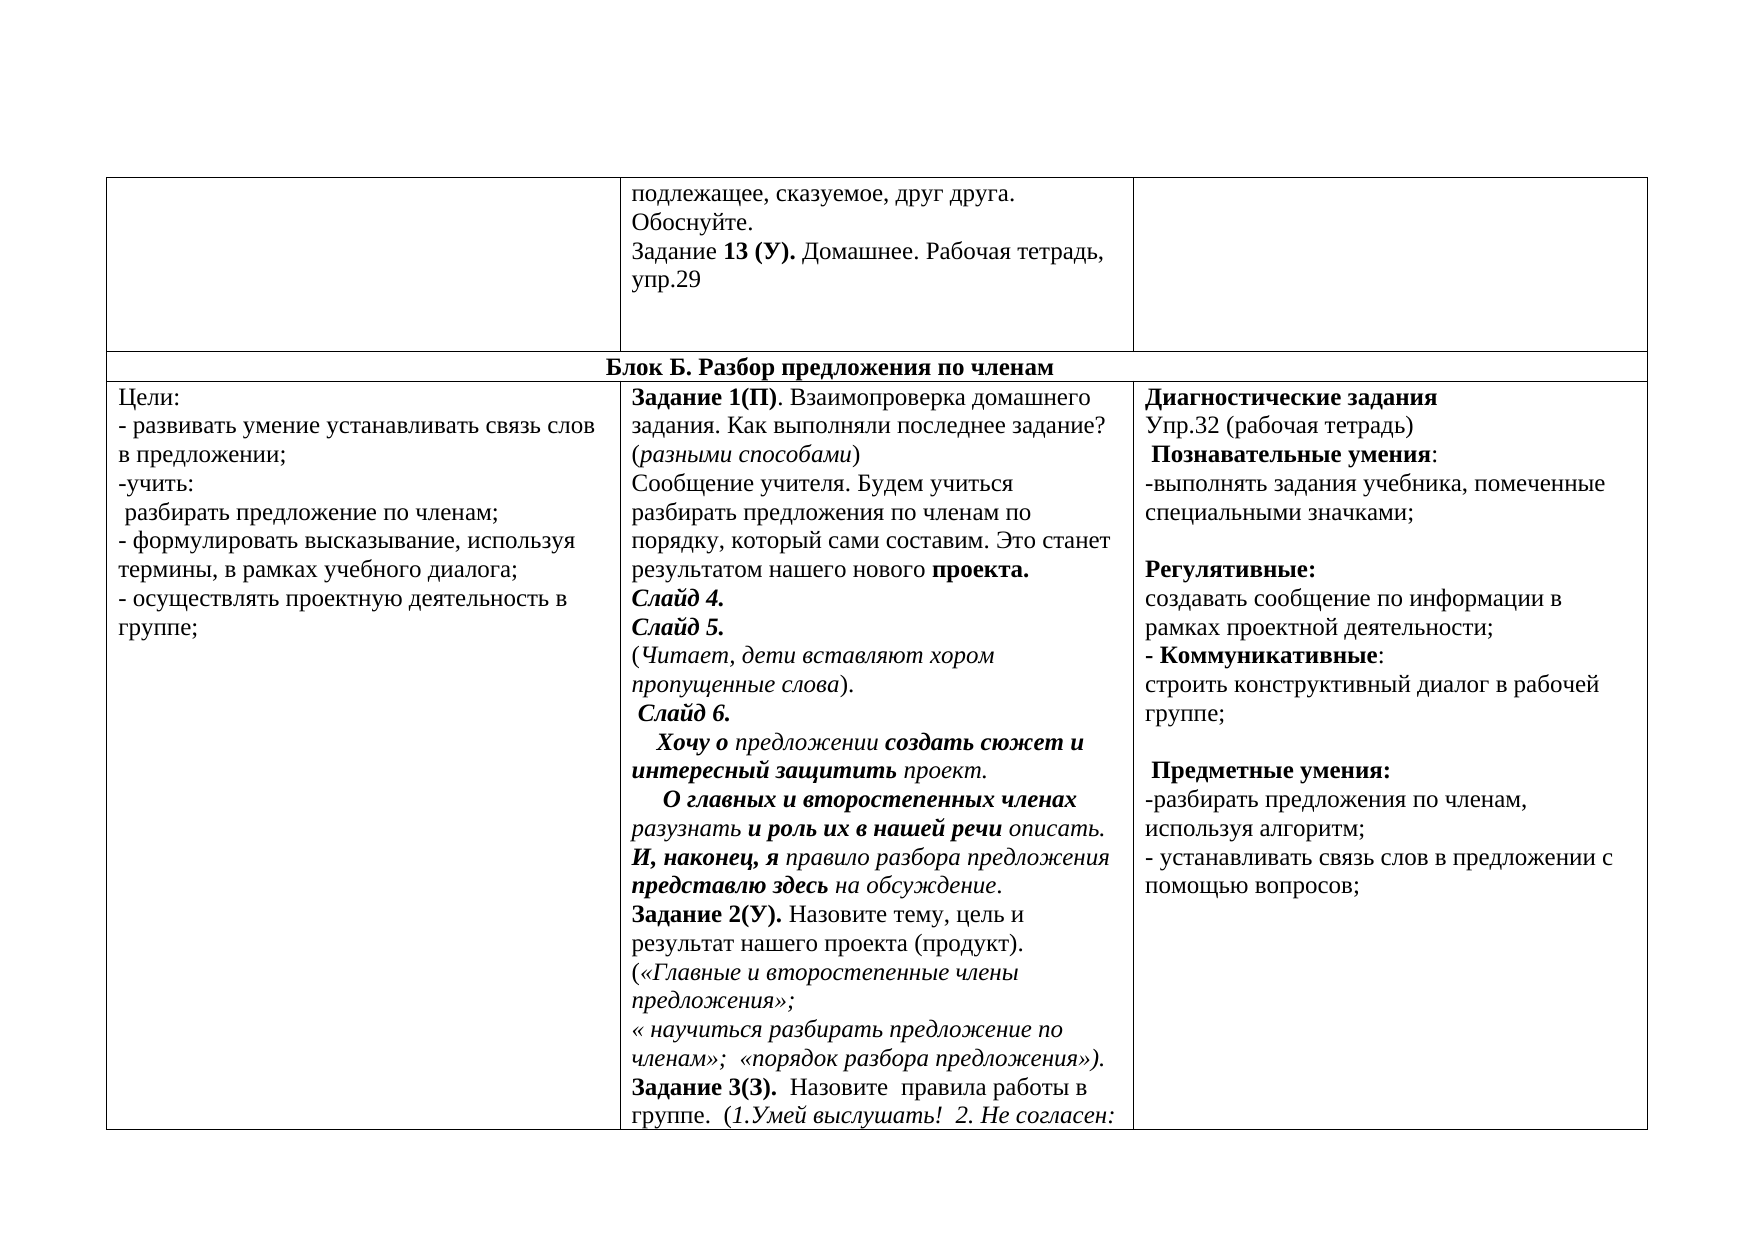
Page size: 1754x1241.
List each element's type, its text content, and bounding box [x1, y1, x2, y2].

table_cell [621, 178, 1133, 351]
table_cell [1134, 178, 1647, 351]
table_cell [1134, 382, 1647, 1129]
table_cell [107, 178, 620, 351]
table_cell Блок Б. Разбор предложения по членам [107, 352, 1647, 381]
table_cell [107, 382, 620, 1129]
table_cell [621, 382, 1133, 1129]
